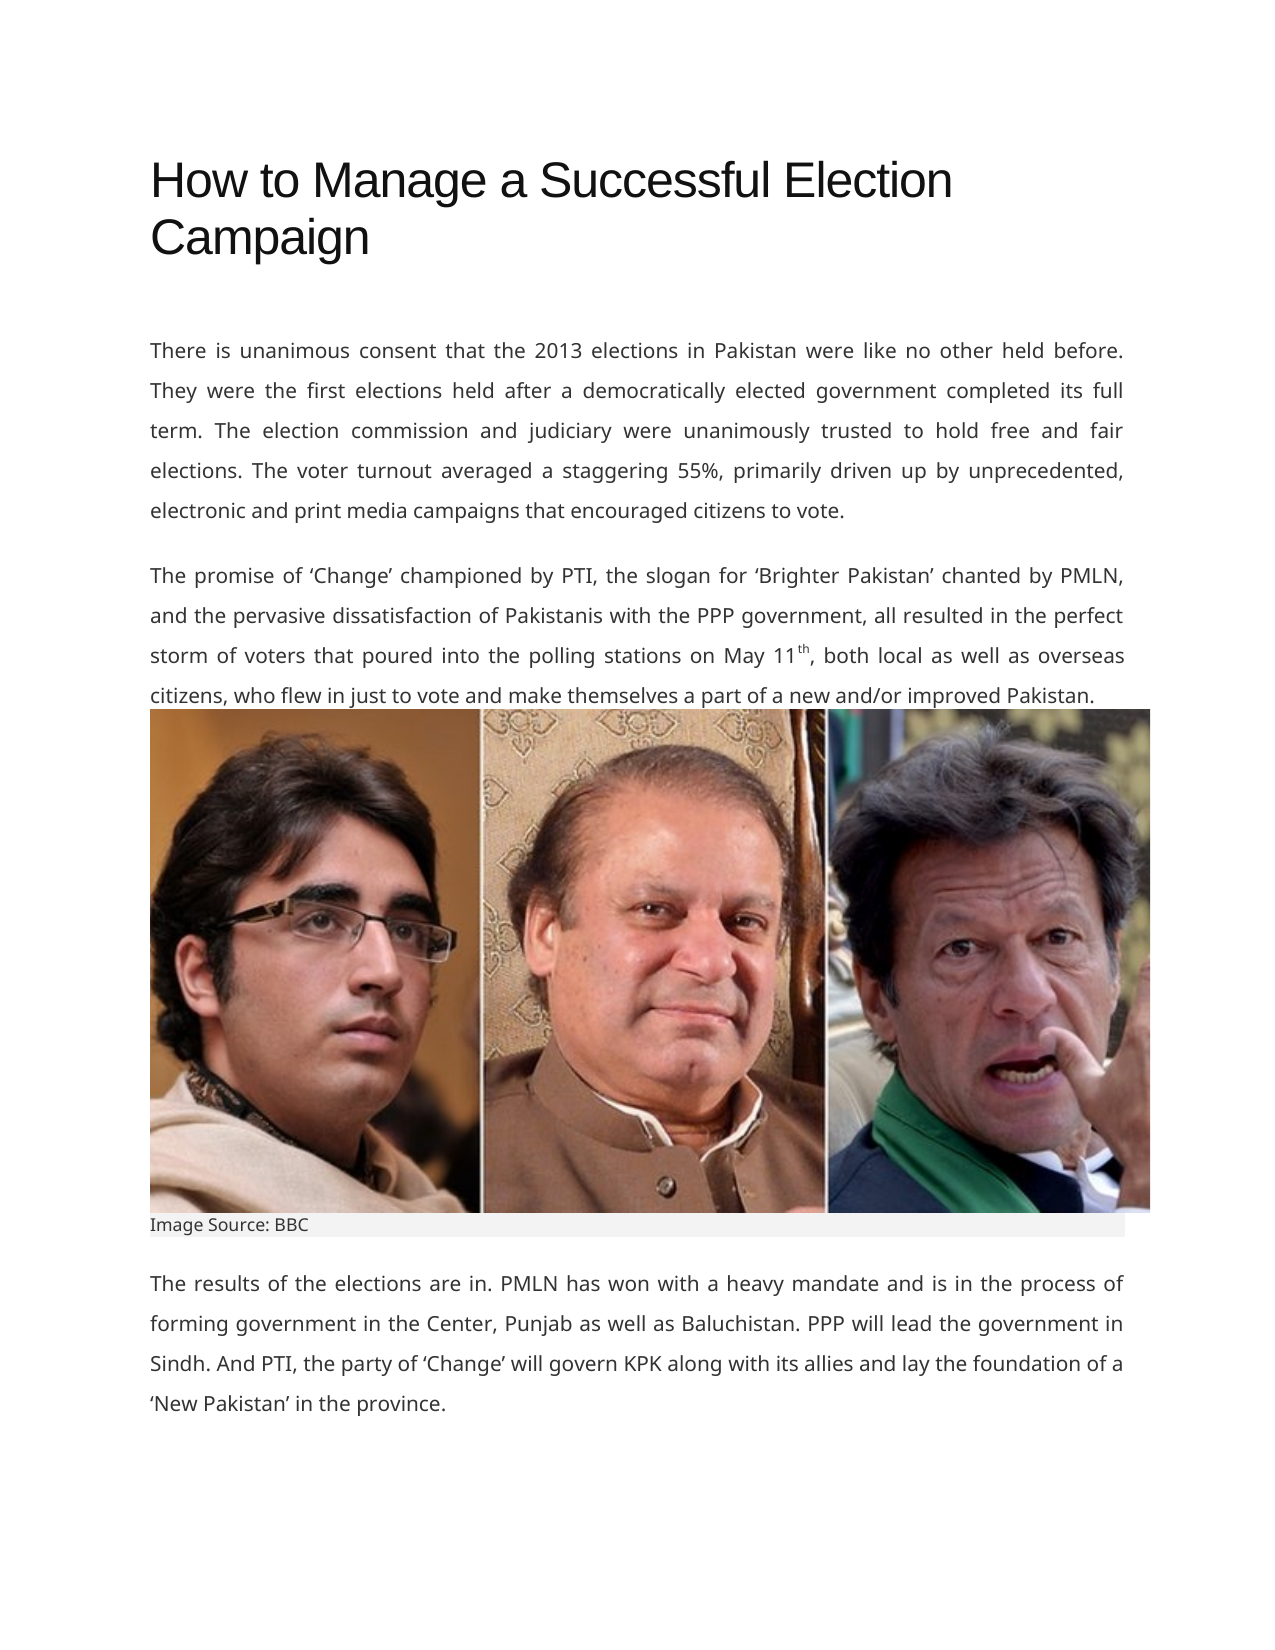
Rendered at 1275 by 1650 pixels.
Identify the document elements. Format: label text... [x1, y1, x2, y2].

text The promise of ‘Change’ championed by PTI, the slogan for ‘Brighter Pakistan’ chanted by PMLN, and the pervasive dissatisfaction of Pakistanis with the PPP government, all resulted in the perfect storm of voters that poured into the polling stations on May 11th, both local as well as overseas citizens, who flew in just to vote and make themselves a part of a new and/or improved Pakistan. [150, 549, 1125, 709]
picture [150, 709, 1150, 1213]
text There is unanimous consent that the 2013 elections in Pakistan were like no other held before. They were the first elections held after a democratically elected government completed its full term. The election commission and judiciary were unanimously trusted to hold free and fair elections. The voter turnout averaged a staggering 55%, primarily driven up by unprecedented, electronic and print media campaigns that encouraged citizens to vote. [150, 324, 1125, 524]
text The results of the elections are in. PMLN has won with a heavy mandate and is in the process of forming government in the Center, Punjab as well as Baluchistan. PPP will lead the government in Sindh. And PTI, the party of ‘Change’ will govern KPK along with its allies and lay the foundation of a ‘New Pakistan’ in the province. [150, 1257, 1125, 1417]
text Image Source: BBC [150, 1213, 1125, 1237]
text How to Manage a Successful Election Campaign [150, 150, 1125, 265]
